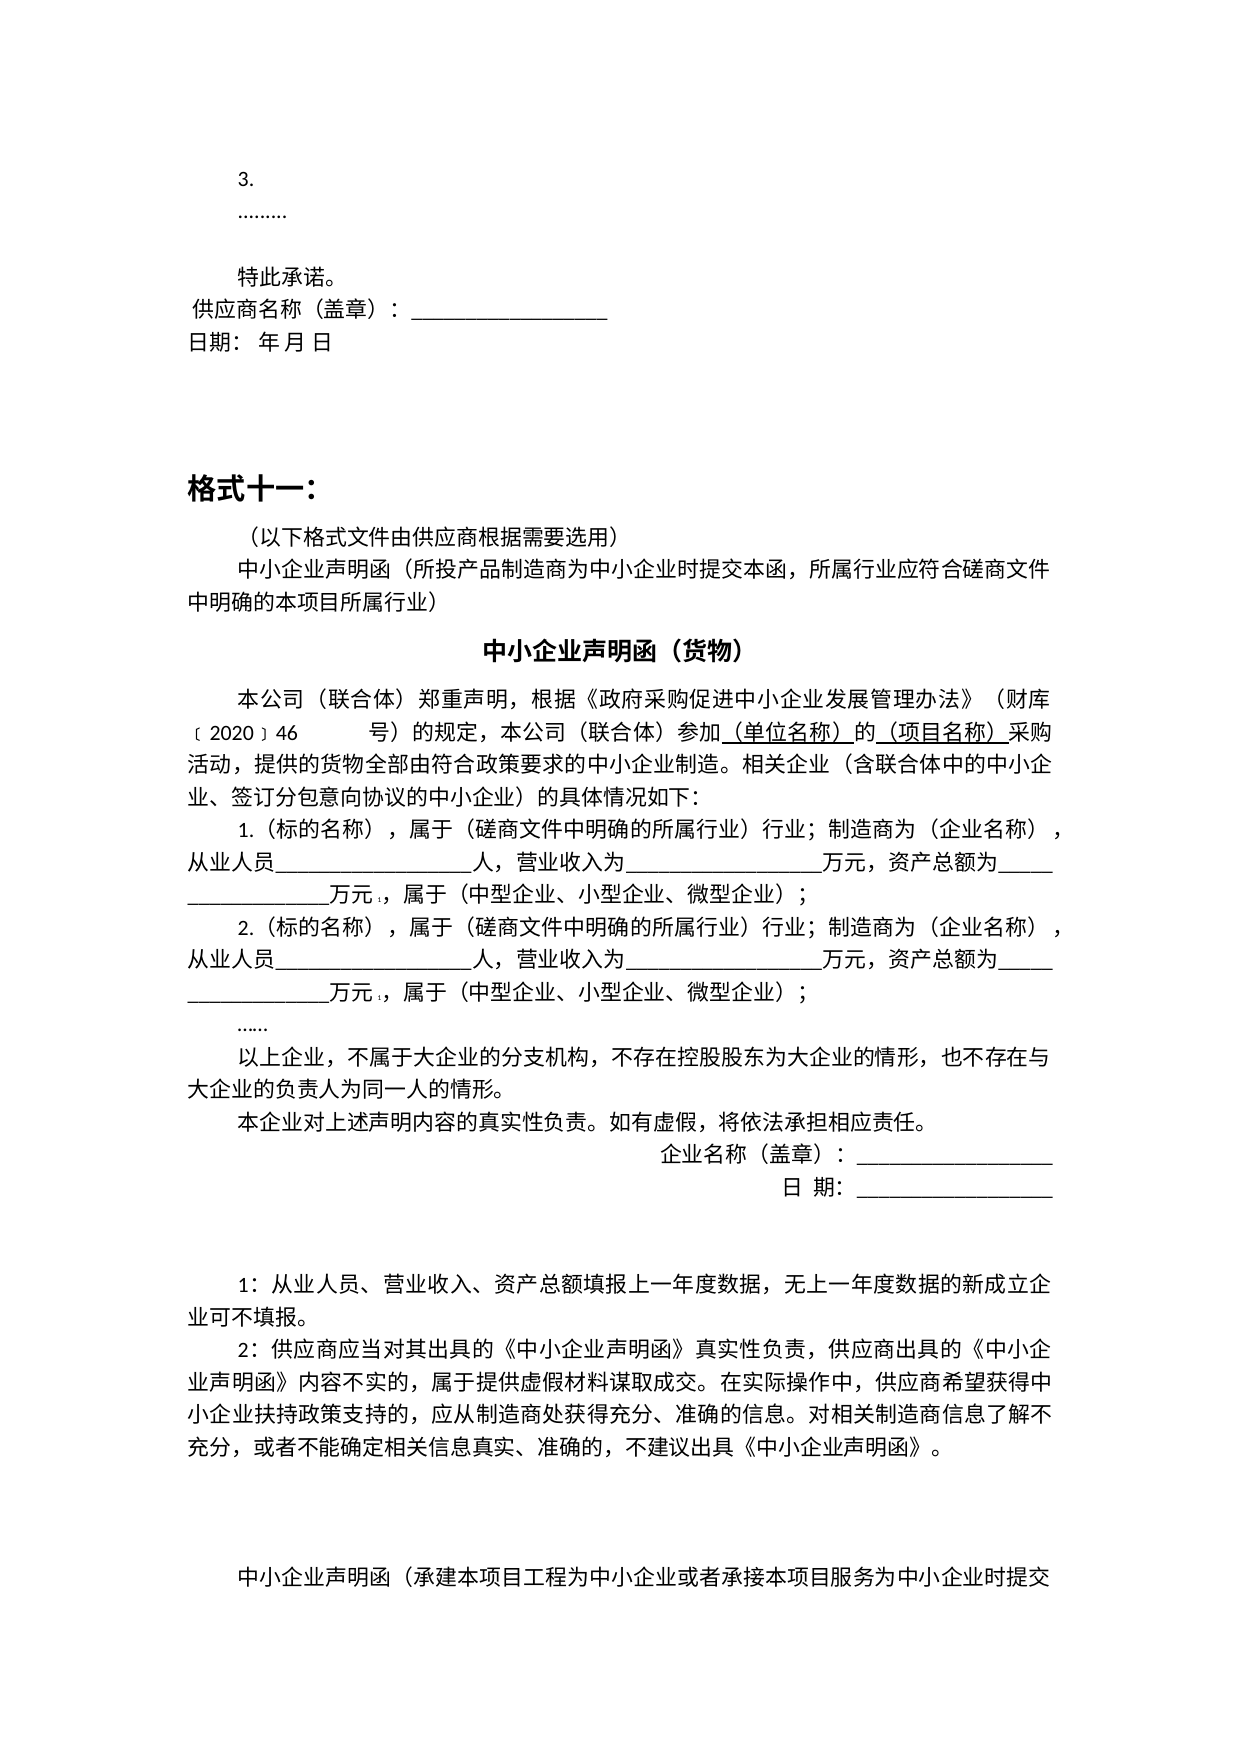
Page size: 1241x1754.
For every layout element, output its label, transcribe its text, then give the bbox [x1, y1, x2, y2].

text 供应商名称（盖章）：__________________ [187, 292, 1053, 324]
text ......... [187, 194, 1053, 259]
text 格式十一： [187, 454, 1053, 519]
text 中小企业声明函（货物） [187, 617, 1053, 682]
text 1.（标的名称），属于（磋商文件中明确的所属行业）行业；制造商为（企业名称），从业人员__________________人，营业收入为__________________万元，资产总额为__________________万元1，属于（中型企业、小型企业、微型企业）； [187, 812, 1053, 909]
text 日 期：__________________ [187, 1169, 1053, 1202]
text 本企业对上述声明内容的真实性负责。如有虚假，将依法承担相应责任。 [187, 1104, 1053, 1137]
text 2：供应商应当对其出具的《中小企业声明函》真实性负责，供应商出具的《中小企业声明函》内容不实的，属于提供虚假材料谋取成交。在实际操作中，供应商希望获得中小企业扶持政策支持的，应从制造商处获得充分、准确的信息。对相关制造商信息了解不充分，或者不能确定相关信息真实、准确的，不建议出具《中小企业声明函》。 [187, 1332, 1053, 1462]
text 本公司（联合体）郑重声明，根据《政府采购促进中小企业发展管理办法》（财库﹝2020﹞46 号）的规定，本公司（联合体）参加（单位名称）的（项目名称）采购活动，提供的货物全部由符合政策要求的中小企业制造。相关企业（含联合体中的中小企业、签订分包意向协议的中小企业）的具体情况如下： [187, 682, 1053, 812]
text 3. [187, 162, 1053, 194]
text （以下格式文件由供应商根据需要选用） [187, 519, 1053, 552]
text …… [187, 1007, 1053, 1039]
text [187, 1559, 1053, 1592]
text 日期： 年 月 日 [187, 324, 1053, 357]
text 中小企业声明函（所投产品制造商为中小企业时提交本函，所属行业应符合磋商文件中明确的本项目所属行业） [187, 552, 1053, 617]
text 2.（标的名称），属于（磋商文件中明确的所属行业）行业；制造商为（企业名称），从业人员__________________人，营业收入为__________________万元，资产总额为__________________万元1，属于（中型企业、小型企业、微型企业）； [187, 909, 1053, 1007]
text 企业名称（盖章）：__________________ [187, 1137, 1053, 1169]
text 以上企业，不属于大企业的分支机构，不存在控股股东为大企业的情形，也不存在与大企业的负责人为同一人的情形。 [187, 1039, 1053, 1104]
text 特此承诺。 [187, 259, 1053, 292]
text 1：从业人员、营业收入、资产总额填报上一年度数据，无上一年度数据的新成立企业可不填报。 [187, 1267, 1053, 1332]
